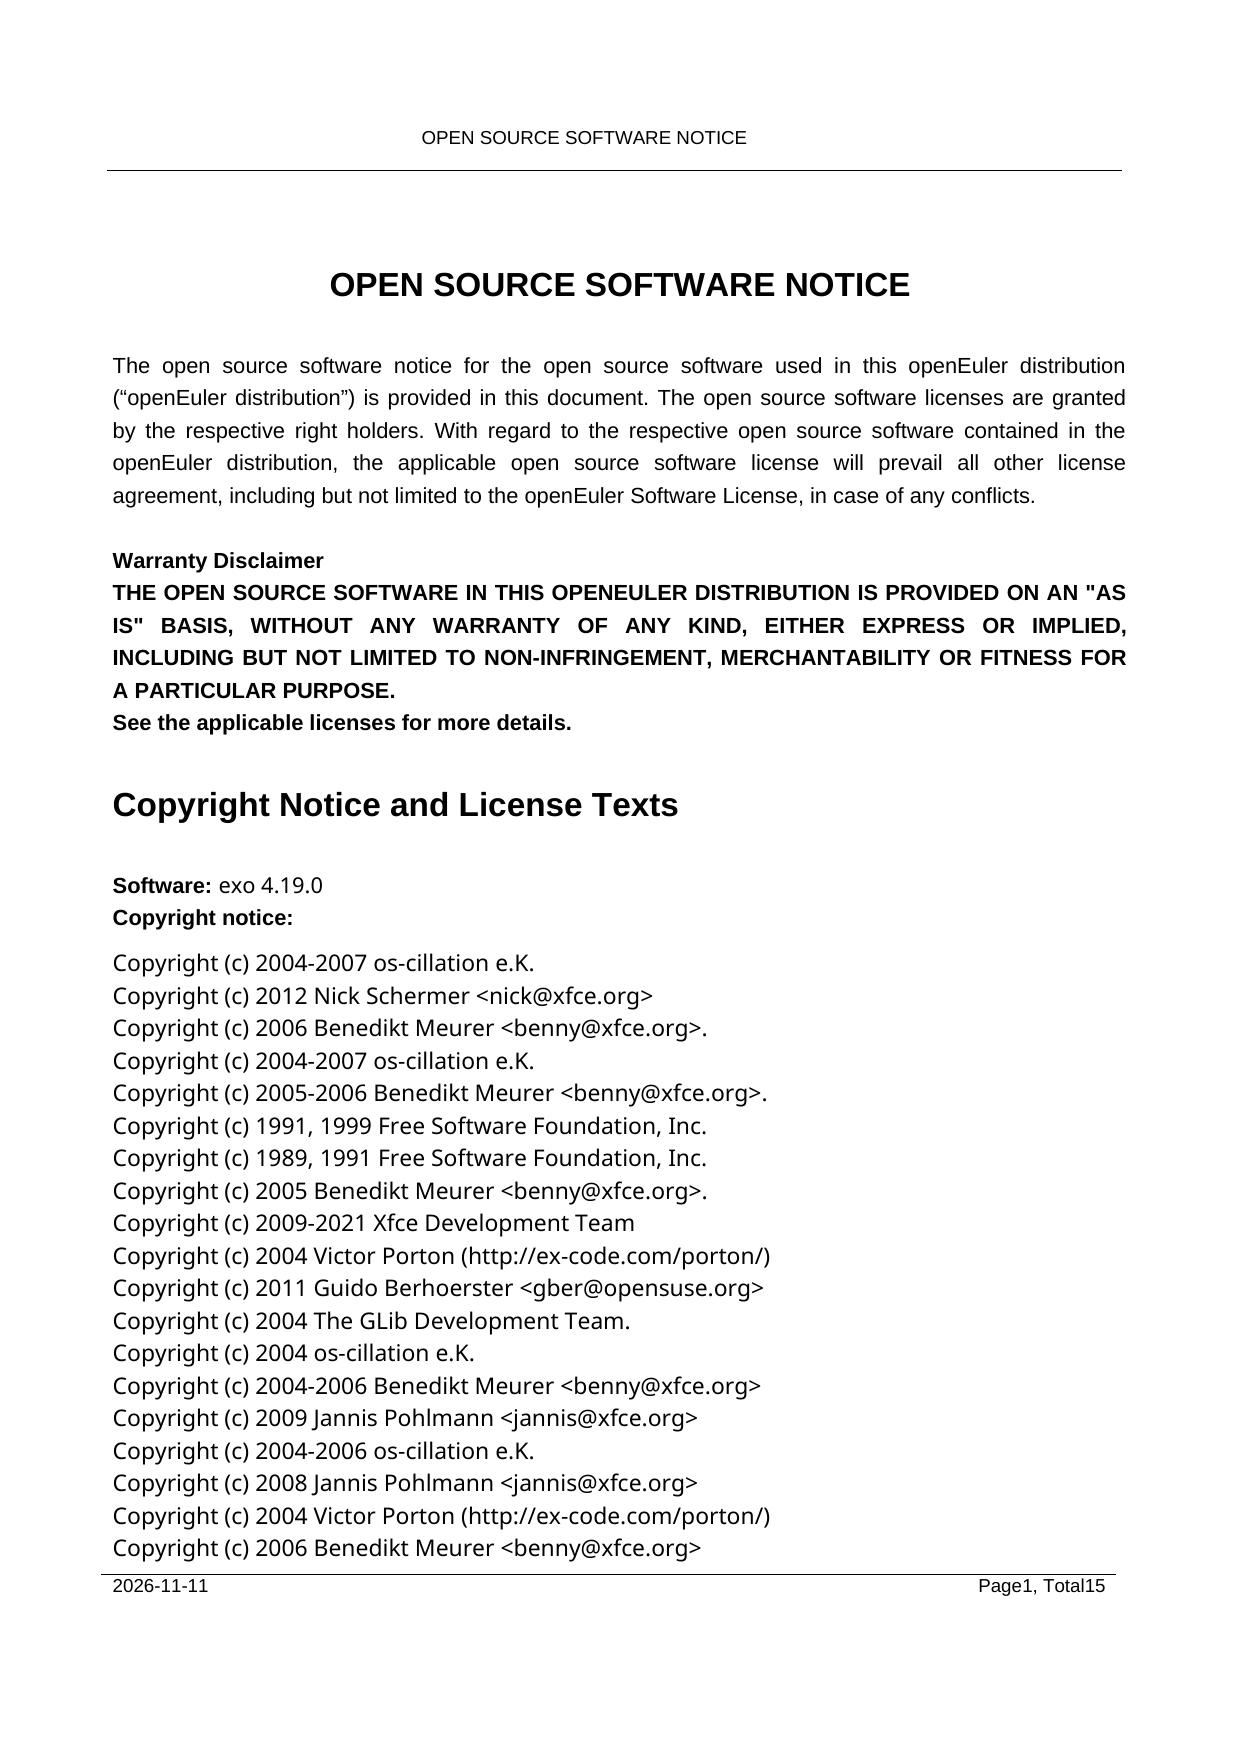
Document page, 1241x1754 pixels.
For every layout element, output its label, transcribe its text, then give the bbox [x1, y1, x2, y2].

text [112, 947, 1128, 1564]
text Warranty Disclaimer [112, 544, 1128, 576]
text OPEN SOURCE SOFTWARE NOTICE [112, 251, 1128, 316]
text The open source software notice for the open source software used in this openEuler distribution (“openEuler distribution”) is provided in this document. The open source software licenses are granted by the respective right holders. With regard to the respective open source software contained in the openEuler distribution, the applicable open source software license will prevail all other license agreement, including but not limited to the openEuler Software License, in case of any conflicts. [112, 349, 1128, 511]
text Copyright Notice and License Texts [112, 771, 1128, 836]
text Copyright notice: [112, 901, 1128, 934]
text THE OPEN SOURCE SOFTWARE IN THIS OPENEULER DISTRIBUTION IS PROVIDED ON AN "AS IS" BASIS, WITHOUT ANY WARRANTY OF ANY KIND, EITHER EXPRESS OR IMPLIED, INCLUDING BUT NOT LIMITED TO NON-INFRINGEMENT, MERCHANTABILITY OR FITNESS FOR A PARTICULAR PURPOSE. See the applicable licenses for more details. [112, 576, 1128, 739]
title Software: exo 4.19.0 [112, 869, 1128, 901]
